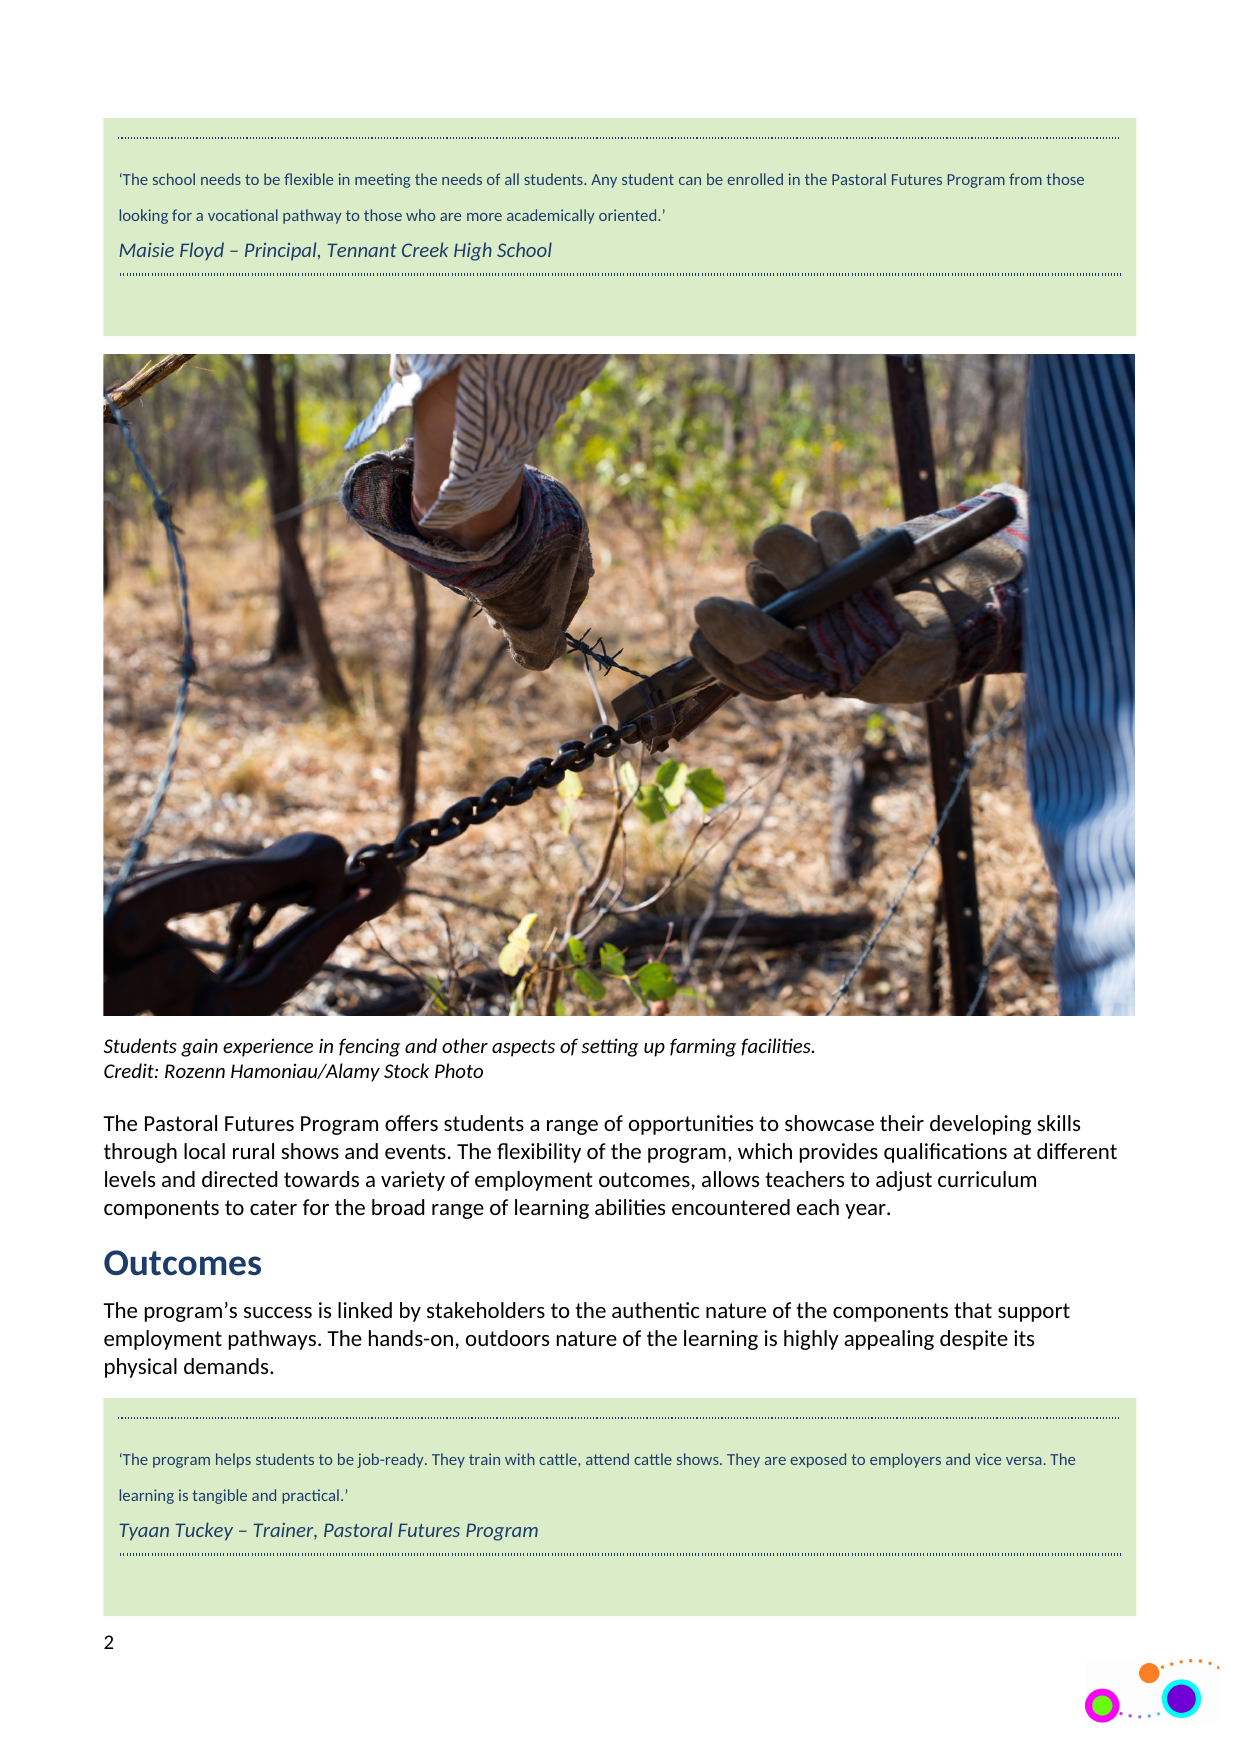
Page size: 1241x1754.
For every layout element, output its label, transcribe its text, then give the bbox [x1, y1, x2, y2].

text The program’s success is linked by stakeholders to the authentic nature of the components that support employment pathways. The hands-on, outdoors nature of the learning is highly appealing despite its physical demands. [103, 1296, 1137, 1380]
picture [103, 354, 1135, 1016]
text The Pastoral Futures Program offers students a range of opportunities to showcase their developing skills through local rural shows and events. The flexibility of the program, which provides qualifications at different levels and directed towards a variety of employment outcomes, allows teachers to adjust curriculum components to cater for the broad range of learning abilities encountered each year. [103, 1109, 1137, 1221]
picture [1085, 1659, 1220, 1723]
subtitle Outcomes [103, 1239, 1137, 1284]
text Students gain experience in fencing and other aspects of setting up farming facilities. Credit: Rozenn Hamoniau/Alamy Stock Photo [103, 1033, 1137, 1084]
